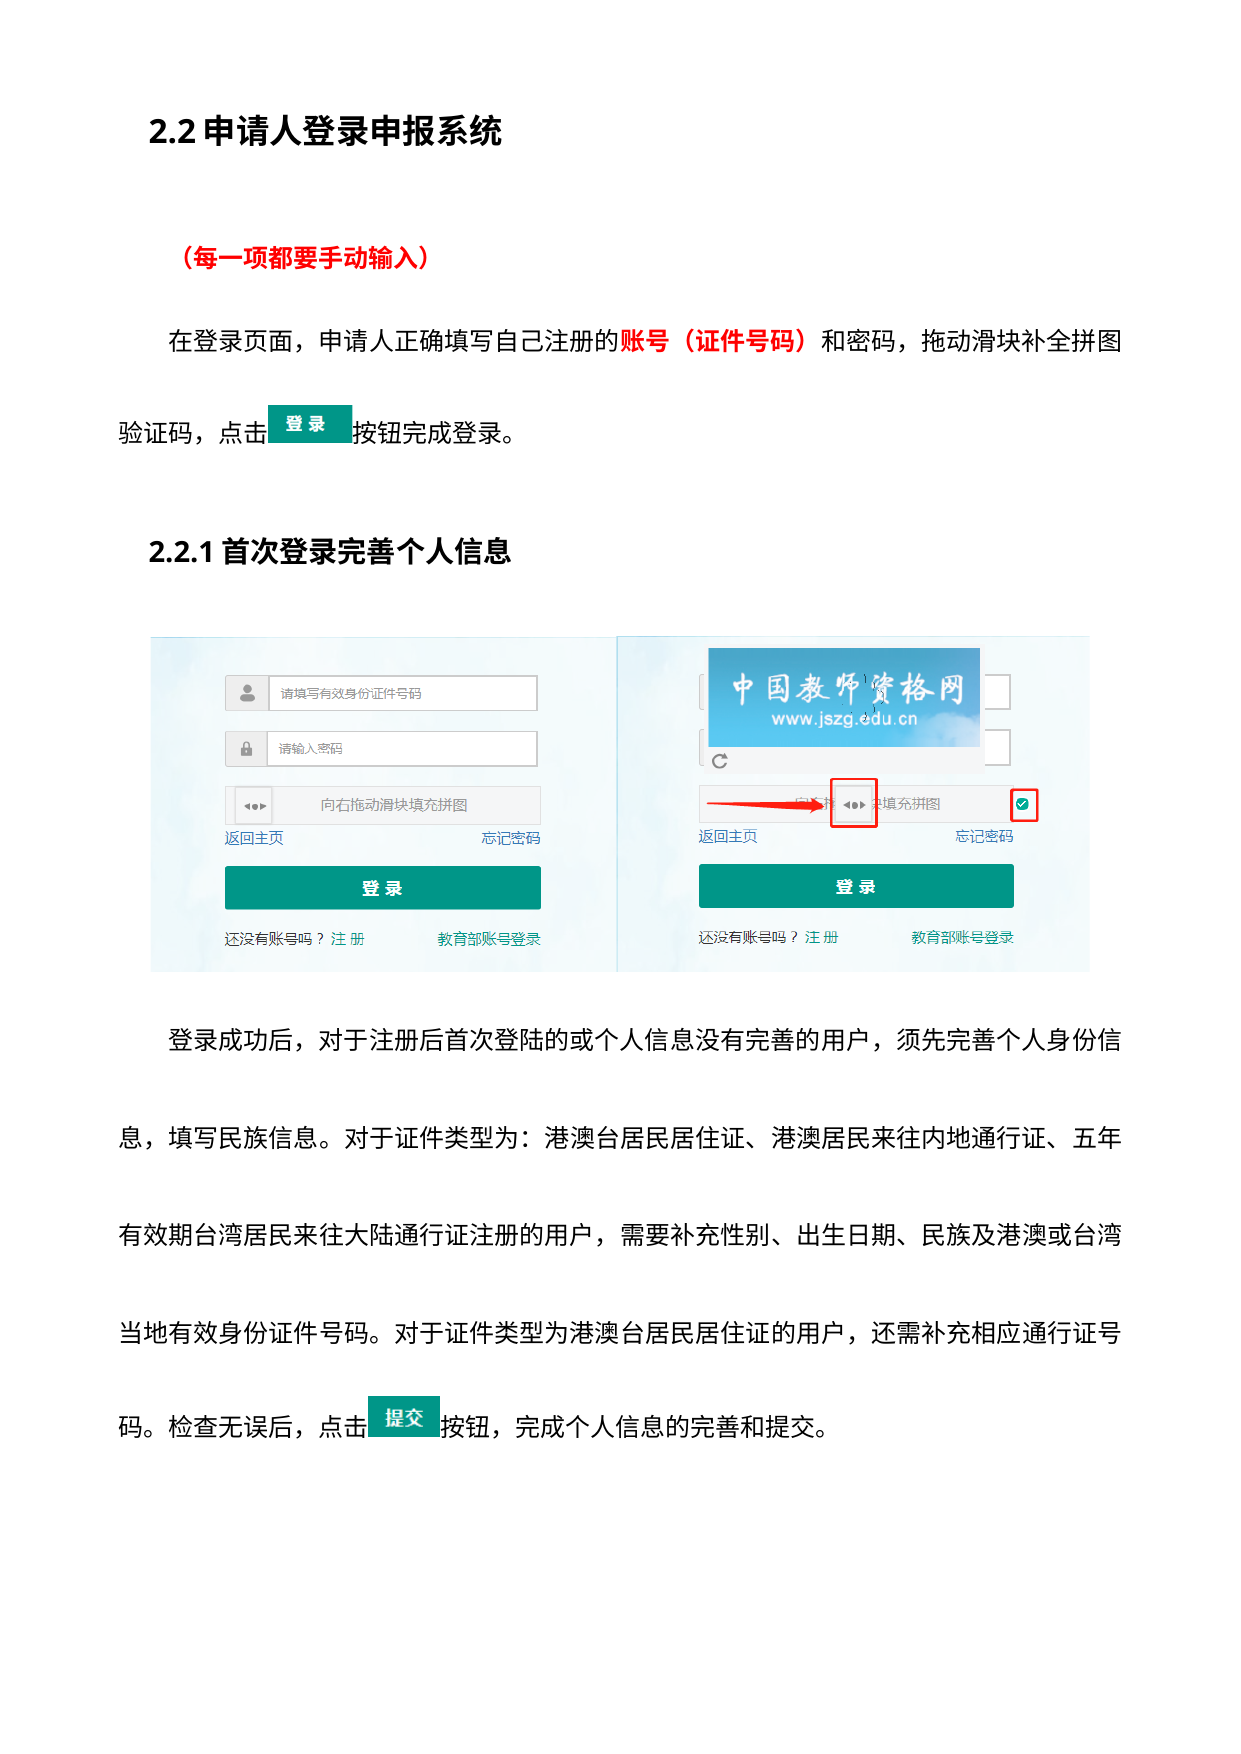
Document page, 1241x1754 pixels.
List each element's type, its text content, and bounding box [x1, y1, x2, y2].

text （每一项都要手动输入） [118, 224, 1122, 289]
subtitle 2.2.1首次登录完善个人信息 [148, 517, 1122, 582]
text 在登录页面，申请人正确填写自己注册的账号（证件号码）和密码，拖动滑块补全拼图验证码，点击按钮完成登录。 [118, 307, 1122, 470]
picture [150, 636, 1090, 972]
subtitle 2.2申请人登录申报系统 [148, 97, 1122, 162]
picture [368, 1396, 440, 1437]
picture [268, 405, 353, 443]
text 登录成功后，对于注册后首次登陆的或个人信息没有完善的用户，须先完善个人身份信息，填写民族信息。对于证件类型为：港澳台居民居住证、港澳居民来往内地通行证、五年有效期台湾居民来往大陆通行证注册的用户，需要补充性别、出生日期、民族及港澳或台湾当地有效身份证件号码。对于证件类型为港澳台居民居住证的用户，还需补充相应通行证号码。检查无误后，点击按钮，完成个人信息的完善和提交。 [118, 1006, 1122, 1461]
